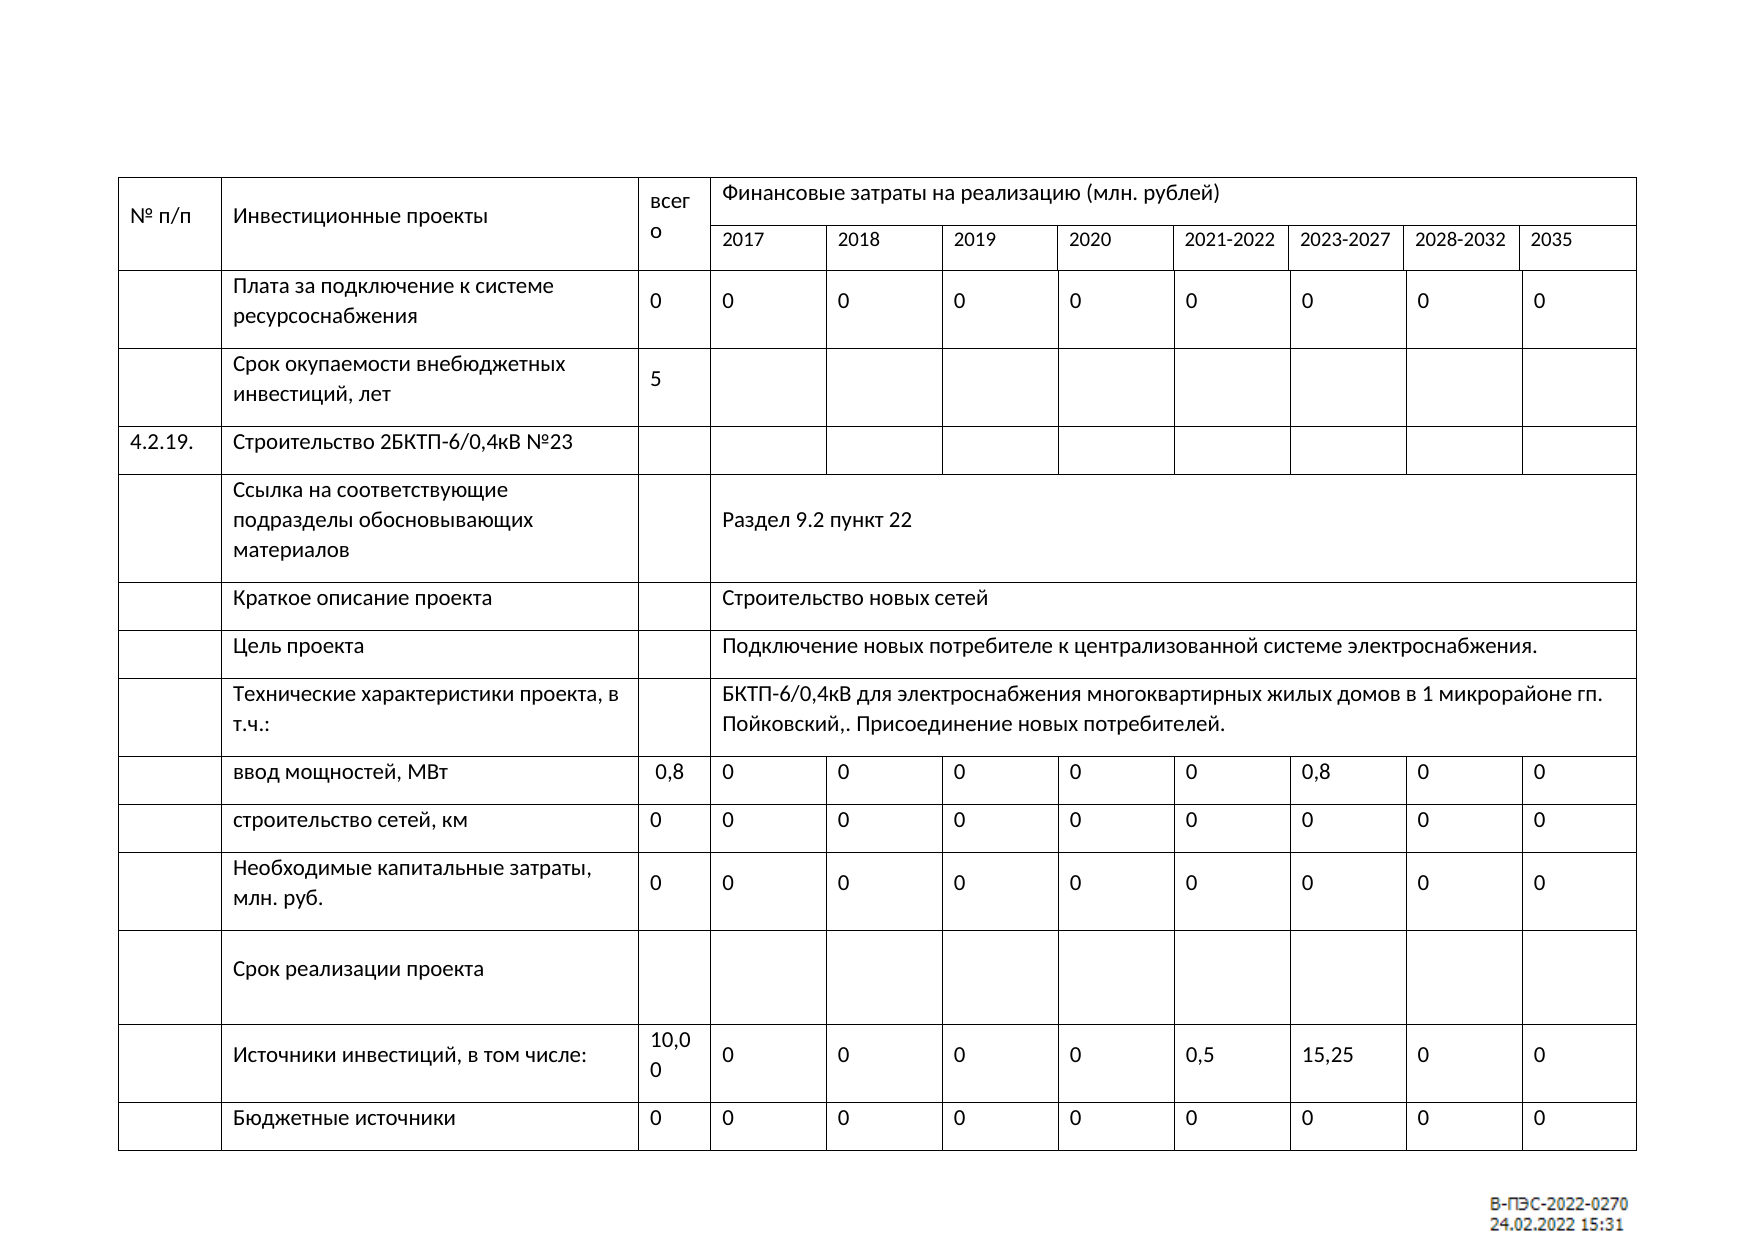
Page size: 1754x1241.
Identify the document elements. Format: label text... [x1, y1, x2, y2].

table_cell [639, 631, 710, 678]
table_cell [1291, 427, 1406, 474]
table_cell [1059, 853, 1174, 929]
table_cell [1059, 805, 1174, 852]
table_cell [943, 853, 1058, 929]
picture [1488, 1193, 1636, 1234]
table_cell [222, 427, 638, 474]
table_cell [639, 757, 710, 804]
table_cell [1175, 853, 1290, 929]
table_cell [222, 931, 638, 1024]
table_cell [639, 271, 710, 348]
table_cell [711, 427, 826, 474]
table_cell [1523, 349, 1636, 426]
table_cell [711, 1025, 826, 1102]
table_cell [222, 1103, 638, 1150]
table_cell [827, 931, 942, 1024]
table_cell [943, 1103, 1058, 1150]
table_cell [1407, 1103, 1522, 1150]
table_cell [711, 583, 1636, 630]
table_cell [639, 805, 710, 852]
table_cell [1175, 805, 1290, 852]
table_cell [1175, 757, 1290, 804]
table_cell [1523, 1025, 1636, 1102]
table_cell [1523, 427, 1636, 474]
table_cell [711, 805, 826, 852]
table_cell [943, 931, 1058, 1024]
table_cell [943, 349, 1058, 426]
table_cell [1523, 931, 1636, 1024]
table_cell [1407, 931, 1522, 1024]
table_header № п/п [119, 178, 221, 270]
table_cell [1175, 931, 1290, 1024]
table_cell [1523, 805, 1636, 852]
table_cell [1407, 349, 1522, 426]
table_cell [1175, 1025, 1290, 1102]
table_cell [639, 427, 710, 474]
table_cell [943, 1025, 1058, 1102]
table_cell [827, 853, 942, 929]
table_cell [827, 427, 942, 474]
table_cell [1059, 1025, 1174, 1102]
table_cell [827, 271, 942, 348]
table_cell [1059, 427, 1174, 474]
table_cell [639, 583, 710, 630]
table_cell 2020 [1058, 226, 1173, 270]
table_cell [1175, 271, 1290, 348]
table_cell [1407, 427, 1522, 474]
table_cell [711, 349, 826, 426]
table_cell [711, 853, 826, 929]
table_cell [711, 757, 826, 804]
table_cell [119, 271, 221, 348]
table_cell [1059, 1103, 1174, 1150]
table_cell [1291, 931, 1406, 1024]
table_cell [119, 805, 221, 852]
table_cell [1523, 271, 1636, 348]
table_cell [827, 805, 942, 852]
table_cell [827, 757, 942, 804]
table_cell 2018 [827, 226, 942, 270]
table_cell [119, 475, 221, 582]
table_cell 2017 [711, 226, 826, 270]
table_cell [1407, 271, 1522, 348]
table_cell 2019 [943, 226, 1057, 270]
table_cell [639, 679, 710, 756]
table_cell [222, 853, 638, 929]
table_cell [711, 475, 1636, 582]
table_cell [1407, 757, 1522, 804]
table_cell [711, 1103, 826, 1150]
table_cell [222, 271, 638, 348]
table_cell 2023-2027 [1289, 226, 1403, 270]
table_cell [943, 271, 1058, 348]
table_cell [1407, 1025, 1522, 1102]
table_cell 2035 [1520, 226, 1636, 270]
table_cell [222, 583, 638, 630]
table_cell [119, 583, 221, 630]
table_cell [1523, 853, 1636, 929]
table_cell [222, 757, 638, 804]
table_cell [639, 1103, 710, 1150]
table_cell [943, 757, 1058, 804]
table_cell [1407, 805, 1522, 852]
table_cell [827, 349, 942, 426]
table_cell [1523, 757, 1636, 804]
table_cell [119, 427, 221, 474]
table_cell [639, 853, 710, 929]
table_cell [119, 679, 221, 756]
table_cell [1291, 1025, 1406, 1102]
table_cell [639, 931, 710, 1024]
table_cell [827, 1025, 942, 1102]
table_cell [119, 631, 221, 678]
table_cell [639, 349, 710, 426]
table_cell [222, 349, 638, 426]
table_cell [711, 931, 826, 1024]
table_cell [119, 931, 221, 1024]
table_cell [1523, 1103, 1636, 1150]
table_cell 2028-2032 [1404, 226, 1519, 270]
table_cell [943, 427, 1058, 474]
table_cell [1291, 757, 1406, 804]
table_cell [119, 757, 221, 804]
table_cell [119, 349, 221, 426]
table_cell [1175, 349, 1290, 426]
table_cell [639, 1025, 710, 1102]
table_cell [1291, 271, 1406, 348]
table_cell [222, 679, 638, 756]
table_header Инвестиционные проекты [222, 178, 638, 270]
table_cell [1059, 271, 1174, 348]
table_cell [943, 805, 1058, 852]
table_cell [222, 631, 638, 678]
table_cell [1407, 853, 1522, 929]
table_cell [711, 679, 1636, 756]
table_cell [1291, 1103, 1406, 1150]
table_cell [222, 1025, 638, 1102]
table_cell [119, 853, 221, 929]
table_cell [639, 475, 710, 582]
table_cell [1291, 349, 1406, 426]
table_cell 2021-2022 [1174, 226, 1288, 270]
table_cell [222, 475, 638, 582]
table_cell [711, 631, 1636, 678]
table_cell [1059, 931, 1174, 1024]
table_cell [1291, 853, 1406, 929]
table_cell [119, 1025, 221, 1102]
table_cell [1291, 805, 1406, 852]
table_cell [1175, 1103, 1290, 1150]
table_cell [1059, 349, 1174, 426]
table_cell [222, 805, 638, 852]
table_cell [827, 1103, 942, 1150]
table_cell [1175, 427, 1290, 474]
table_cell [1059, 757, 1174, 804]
table_header всего [639, 178, 710, 270]
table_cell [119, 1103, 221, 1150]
table_header Финансовые затраты на реализацию (млн. рублей) [711, 178, 1636, 225]
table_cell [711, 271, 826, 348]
